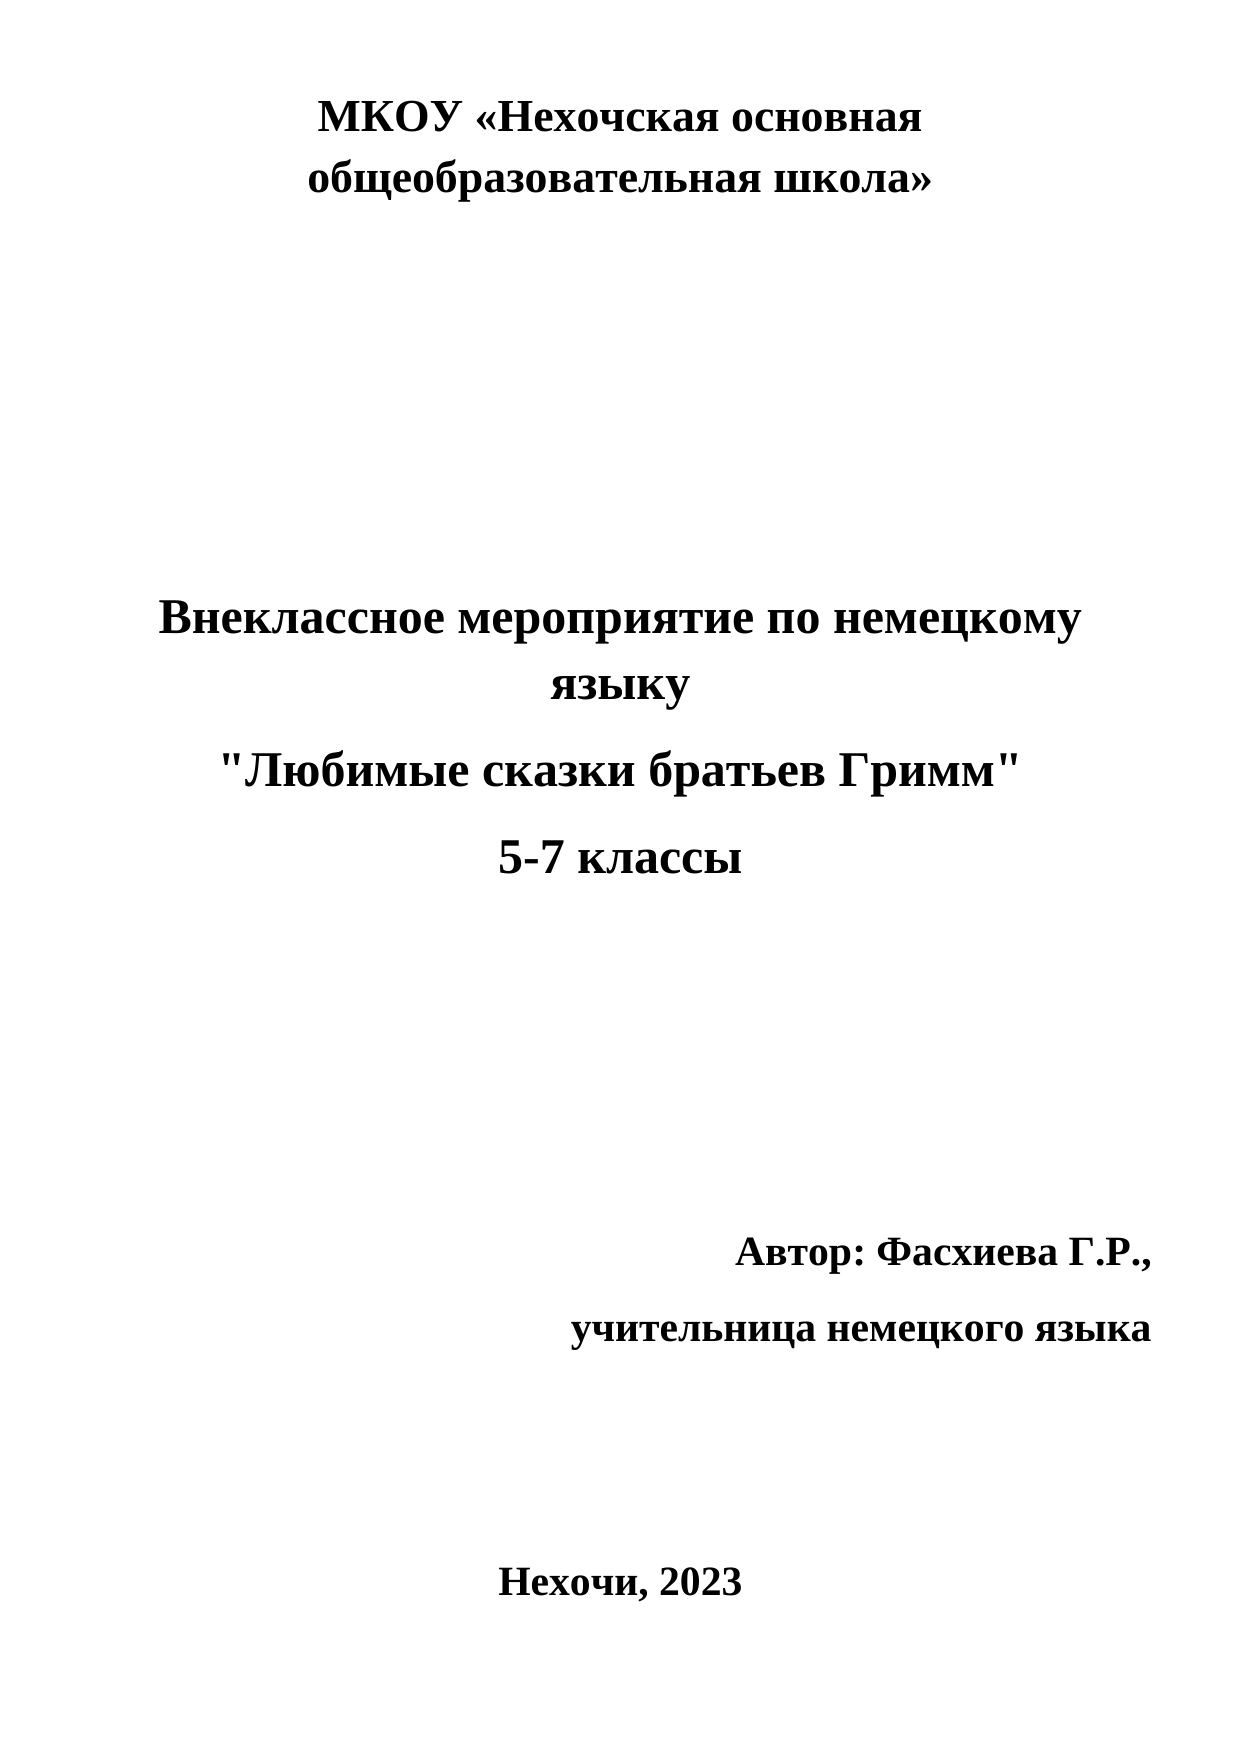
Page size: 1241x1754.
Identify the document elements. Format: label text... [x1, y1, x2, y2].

text учительница немецкого языка [89, 1303, 1152, 1351]
text МКОУ «Нехочская основная общеобразовательная школа» [89, 89, 1152, 202]
text Автор: Фасхиева Г.Р., [89, 1227, 1152, 1275]
text Нехочи, 2023 [89, 1557, 1152, 1605]
text "Любимые сказки братьев Гримм" [89, 740, 1152, 797]
text Внеклассное мероприятие по немецкому языку [89, 587, 1152, 710]
text 5-7 классы [89, 827, 1152, 884]
